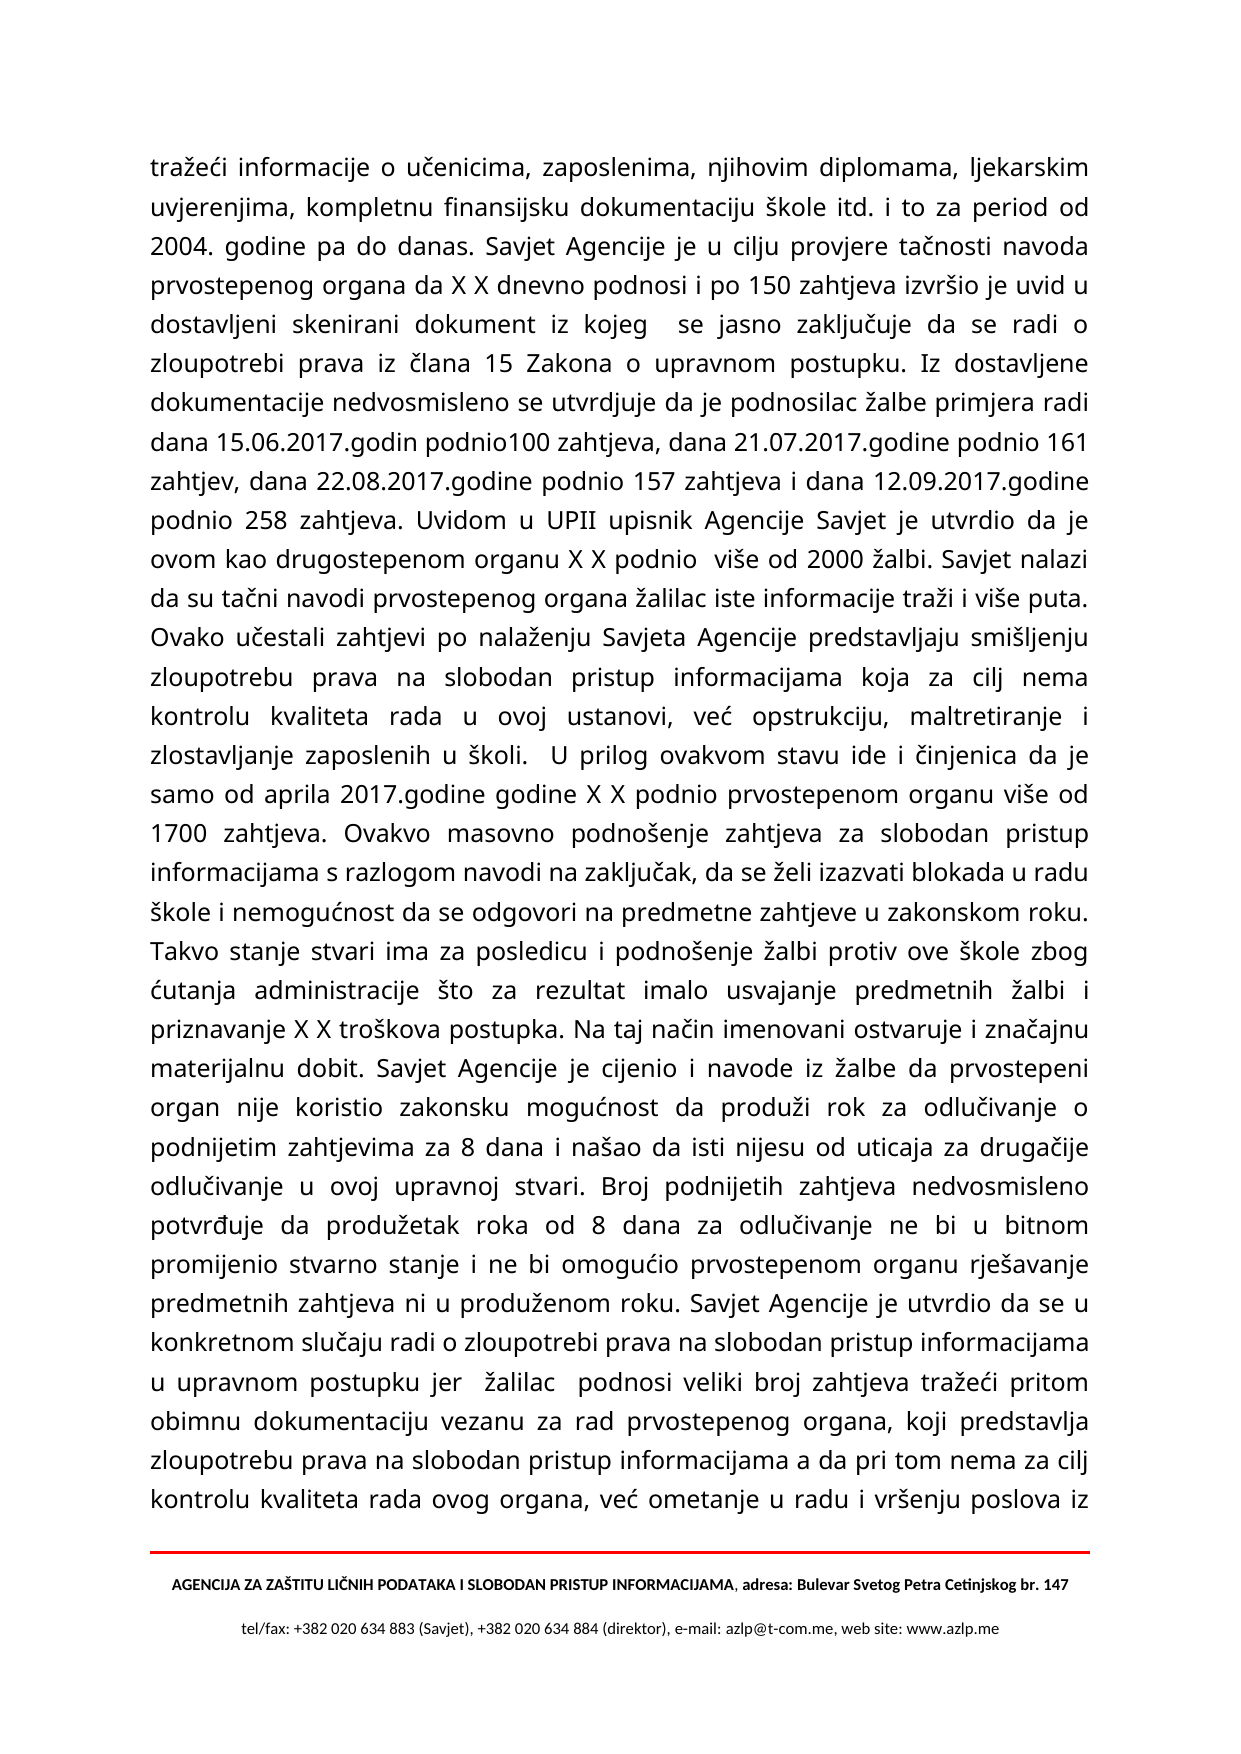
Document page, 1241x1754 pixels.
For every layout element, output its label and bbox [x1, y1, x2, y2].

text [150, 150, 1090, 1516]
